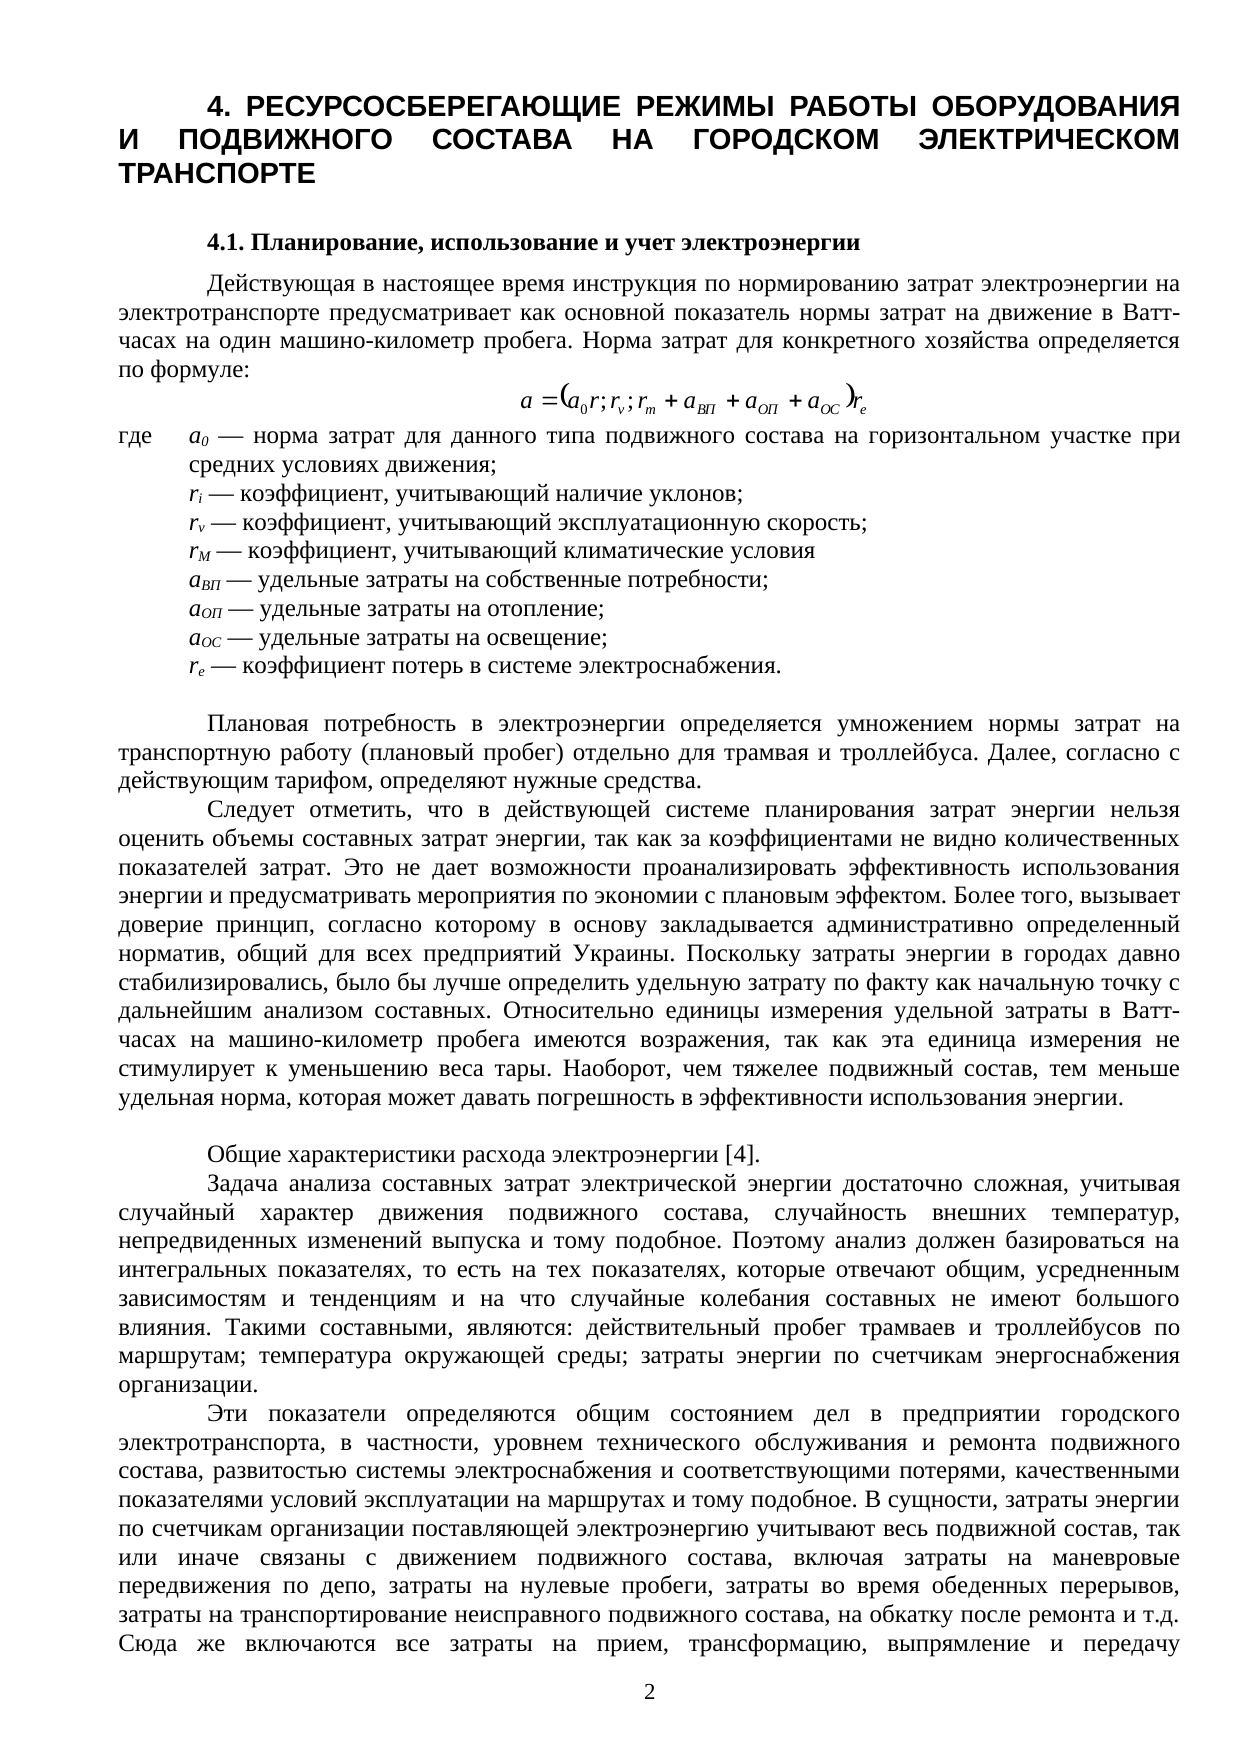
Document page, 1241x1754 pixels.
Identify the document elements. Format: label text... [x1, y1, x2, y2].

table_header где [107, 421, 177, 679]
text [118, 1398, 1181, 1657]
text 4.1. Планирование, использование и учет электроэнергии [118, 227, 1181, 256]
table_cell re — коэффициент потерь в системе электроснабжения. [177, 651, 1193, 679]
table_cell aВП — удельные затраты на собственные потребности; [177, 564, 1193, 593]
table_header а0 — норма затрат для данного типа подвижного состава на горизонтальном участке при средних условиях движения; [177, 421, 1193, 478]
table_cell аОП — удельные затраты на отопление; [177, 593, 1193, 622]
text Действующая в настоящее время инструкция по нормированию затрат электроэнергии на электротранспорте предусматривает как основной показатель нормы затрат на движение в Ватт-часах на один машино-километр пробега. Норма затрат для конкретного хозяйства определяется по формуле: [118, 268, 1181, 383]
table_cell rM — коэффициент, учитывающий климатические условия [177, 536, 1193, 564]
text 4. РЕСУРСОСБЕРЕГАЮЩИЕ РЕЖИМЫ РАБОТЫ ОБОРУДОВАНИЯ И ПОДВИЖНОГО СОСТАВА НА ГОРОДСКОМ ЭЛЕКТРИЧЕСКОМ ТРАНСПОРТЕ [118, 89, 1181, 189]
text Общие характеристики расхода электроэнергии [4]. [118, 1139, 1181, 1168]
table_cell ri — коэффициент, учитывающий наличие уклонов; [177, 478, 1193, 507]
text Следует отметить, что в действующей системе планирования затрат энергии нельзя оценить объемы составных затрат энергии, так как за коэффициентами не видно количественных показателей затрат. Это не дает возможности проанализировать эффективность использования энергии и предусматривать мероприятия по экономии с плановым эффектом. Более того, вызывает доверие принцип, согласно которому в основу закладывается административно определенный норматив, общий для всех предприятий Украины. Поскольку затраты энергии в городах давно стабилизировались, было бы лучше определить удельную затрату по факту как начальную точку с дальнейшим анализом составных. Относительно единицы измерения удельной затраты в Ватт-часах на машино-километр пробега имеются возражения, так как эта единица измерения не стимулирует к уменьшению веса тары. Наоборот, чем тяжелее подвижный состав, тем меньше удельная норма, которая может давать погрешность в эффективности использования энергии. [118, 794, 1181, 1111]
table_cell аОС — удельные затраты на освещение; [177, 622, 1193, 651]
text Задача анализа составных затрат электрической энергии достаточно сложная, учитывая случайный характер движения подвижного состава, случайность внешних температур, непредвиденных изменений выпуска и тому подобное. Поэтому анализ должен базироваться на интегральных показателях, то есть на тех показателях, которые отвечают общим, усредненным зависимостям и тенденциям и на что случайные колебания составных не имеют большого влияния. Такими составными, являются: действительный пробег трамваев и троллейбусов по маршрутам; температура окружающей среды; затраты энергии по счетчикам энергоснабжения организации. [118, 1168, 1181, 1398]
table_cell rv — коэффициент, учитывающий эксплуатационную скорость; [177, 507, 1193, 536]
text Плановая потребность в электроэнергии определяется умножением нормы затрат на транспортную работу (плановый пробег) отдельно для трамвая и троллейбуса. Далее, согласно с действующим тарифом, определяют нужные средства. [118, 708, 1181, 794]
